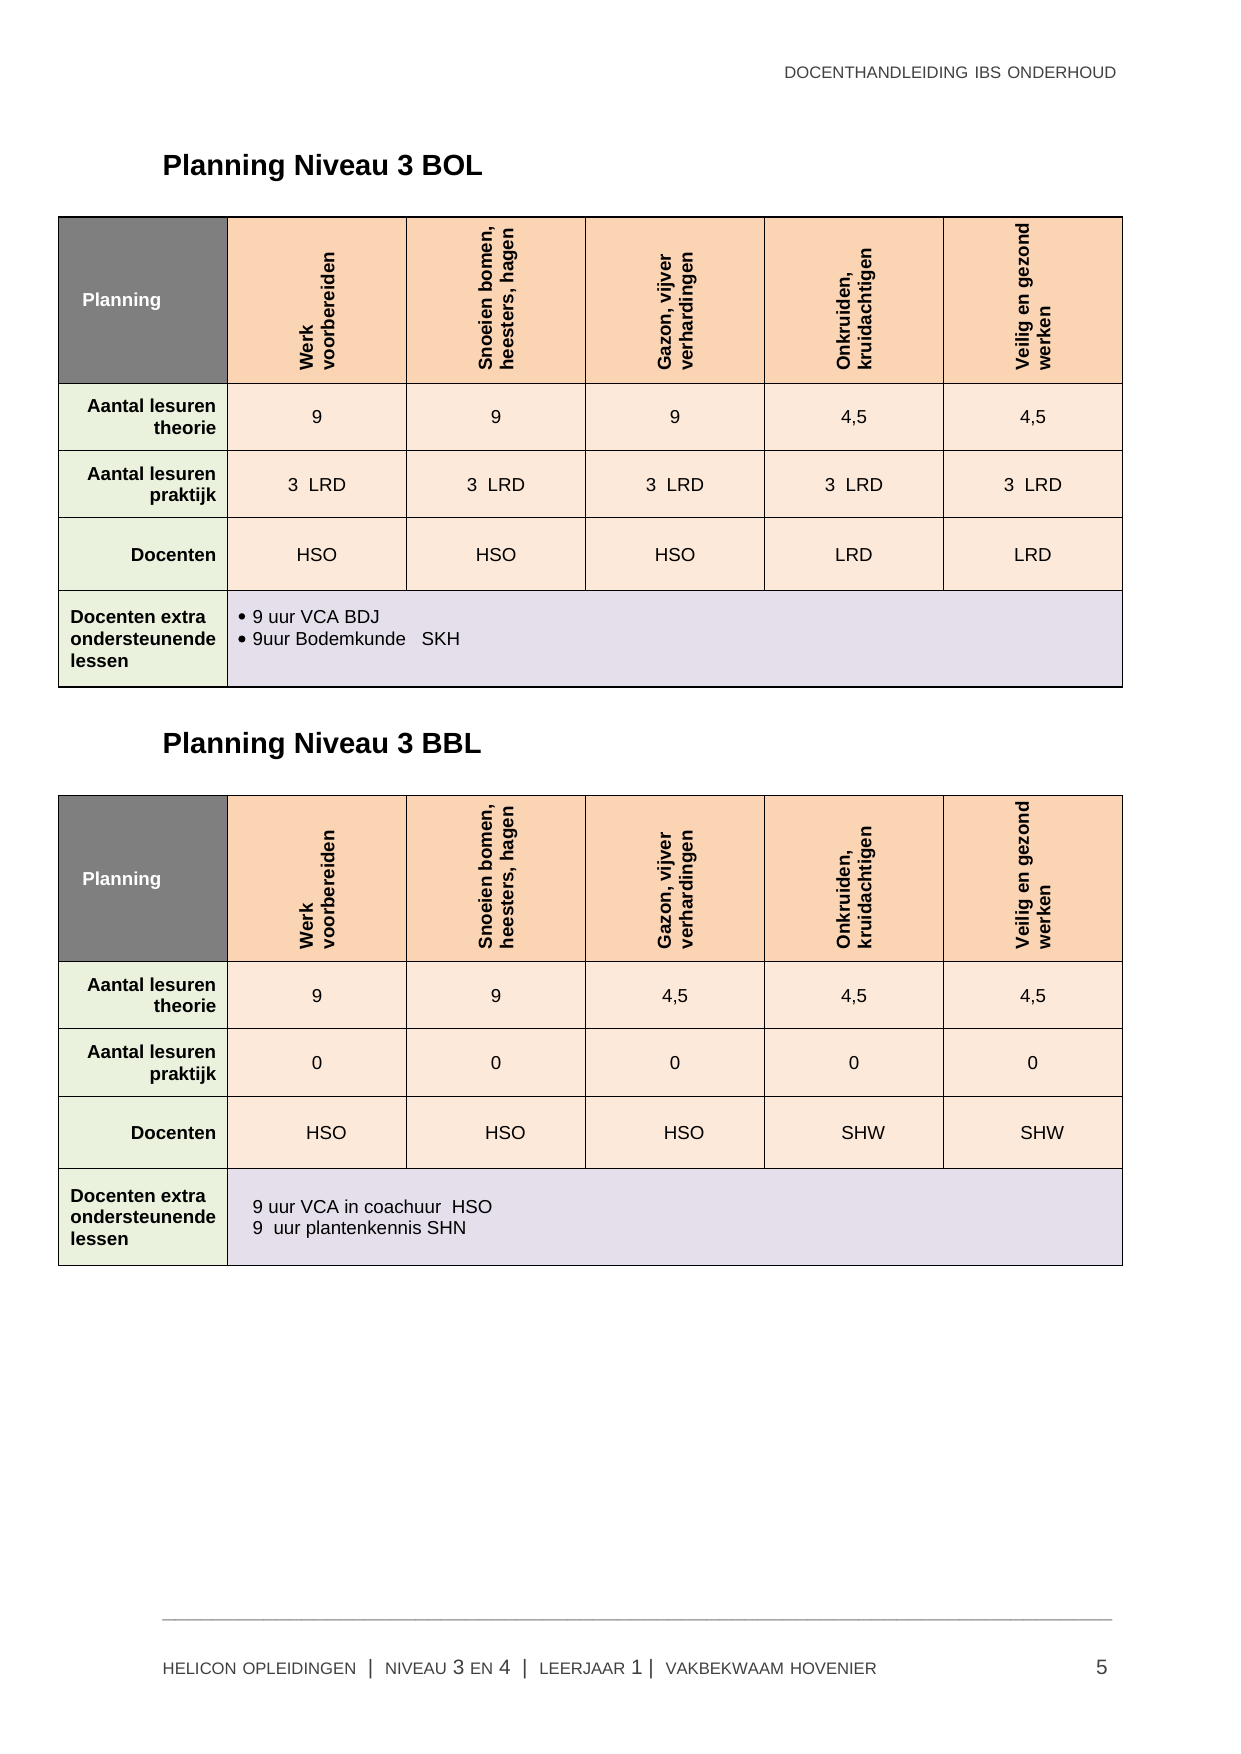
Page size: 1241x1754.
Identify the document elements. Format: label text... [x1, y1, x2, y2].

table_cell Docenten [59, 518, 227, 590]
table_cell Docenten [59, 1097, 227, 1168]
table_header Onkruiden, kruidachtigen [765, 218, 943, 383]
table_header Planning [59, 218, 227, 383]
table_header Onkruiden, kruidachtigen [765, 796, 943, 961]
table_cell LRD [944, 518, 1122, 590]
table_cell 3 LRD [228, 451, 406, 517]
table_cell HSO [586, 1097, 764, 1168]
table_header Gazon, vijver verhardingen [586, 796, 764, 961]
table_cell 3 LRD [944, 451, 1122, 517]
table_cell 0 [944, 1029, 1122, 1096]
subtitle Planning Niveau 3 BOL [162, 148, 1111, 181]
table_cell 4,5 [765, 962, 943, 1028]
table_cell 9 uur VCA BDJ 9uur Bodemkunde SKH [228, 591, 1122, 686]
table_cell HSO [586, 518, 764, 590]
table_header Snoeien bomen, heesters, hagen [407, 796, 585, 961]
table_header Veilig en gezond werken [944, 218, 1122, 383]
table_cell 4,5 [944, 962, 1122, 1028]
table_cell 0 [765, 1029, 943, 1096]
table_cell 3 LRD [765, 451, 943, 517]
table_cell 9 [407, 384, 585, 450]
table_cell HSO [407, 518, 585, 590]
table_cell Aantal lesuren praktijk [59, 1029, 227, 1096]
table_cell SHW [765, 1097, 943, 1168]
table_cell Aantal lesuren theorie [59, 962, 227, 1028]
table_cell 3 LRD [407, 451, 585, 517]
table_cell 4,5 [586, 962, 764, 1028]
table_cell 9 [586, 384, 764, 450]
table_cell 9 [407, 962, 585, 1028]
table_cell 0 [407, 1029, 585, 1096]
table_cell HSO [407, 1097, 585, 1168]
table_cell HSO [228, 1097, 406, 1168]
table_cell 0 [586, 1029, 764, 1096]
table_cell 4,5 [765, 384, 943, 450]
subtitle Planning Niveau 3 BBL [162, 726, 1111, 759]
table_cell 0 [228, 1029, 406, 1096]
table_cell SHW [944, 1097, 1122, 1168]
table_header Snoeien bomen, heesters, hagen [407, 218, 585, 383]
table_cell 9 [228, 384, 406, 450]
table_cell Aantal lesuren theorie [59, 384, 227, 450]
table_cell 9 [228, 962, 406, 1028]
table_header Planning [59, 796, 227, 961]
table_header Werk voorbereiden [228, 218, 406, 383]
table_header Veilig en gezond werken [944, 796, 1122, 961]
table_cell 4,5 [944, 384, 1122, 450]
table_cell LRD [765, 518, 943, 590]
table_cell HSO [228, 518, 406, 590]
table_cell Docenten extra ondersteunende lessen [59, 1169, 227, 1265]
table_cell Aantal lesuren praktijk [59, 451, 227, 517]
table_cell Docenten extra ondersteunende lessen [59, 591, 227, 686]
table_cell 9 uur VCA in coachuur HSO 9 uur plantenkennis SHN [228, 1169, 1122, 1265]
table_cell 3 LRD [586, 451, 764, 517]
table_header Gazon, vijver verhardingen [586, 218, 764, 383]
table_header Werk voorbereiden [228, 796, 406, 961]
